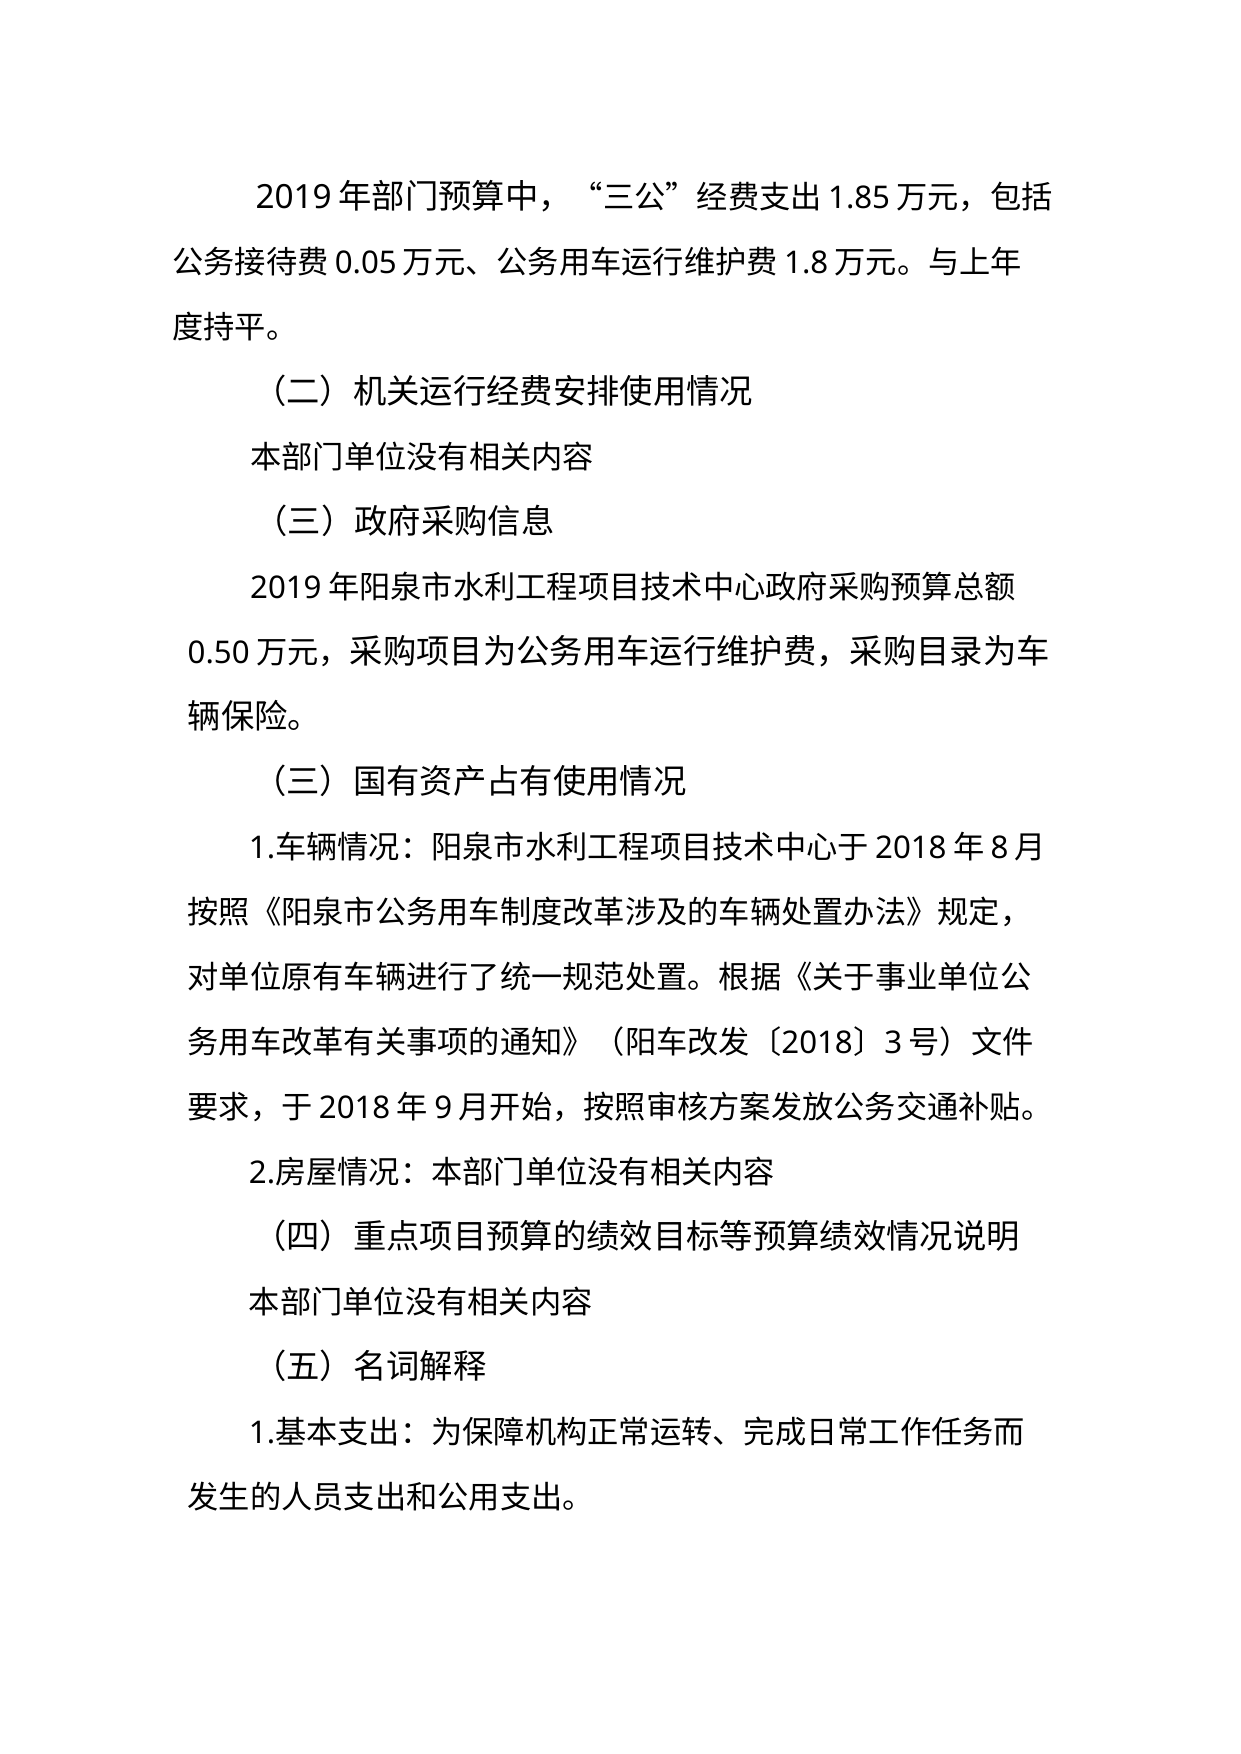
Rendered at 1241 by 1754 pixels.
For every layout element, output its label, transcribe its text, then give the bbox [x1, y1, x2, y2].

text （五）名词解释 [187, 1332, 1053, 1397]
text 本部门单位没有相关内容 [187, 1267, 1053, 1332]
text 2019年部门预算中，“三公”经费支出1.85万元，包括公务接待费0.05万元、公务用车运行维护费1.8万元。与上年度持平。 [172, 162, 1053, 357]
text （三）国有资产占有使用情况 [187, 747, 1053, 812]
list 机关运行经费安排使用情况 [187, 357, 1053, 422]
text 2.房屋情况：本部门单位没有相关内容 [187, 1137, 1053, 1202]
list （三）政府采购信息 [187, 487, 1053, 552]
text 1.车辆情况：阳泉市水利工程项目技术中心于2018年8月按照《阳泉市公务用车制度改革涉及的车辆处置办法》规定，对单位原有车辆进行了统一规范处置。根据《关于事业单位公务用车改革有关事项的通知》（阳车改发〔2018〕3号）文件要求，于2018年9月开始，按照审核方案发放公务交通补贴。 [187, 812, 1053, 1137]
text （四）重点项目预算的绩效目标等预算绩效情况说明 [187, 1202, 1053, 1267]
text 2019年阳泉市水利工程项目技术中心政府采购预算总额0.50万元，采购项目为公务用车运行维护费，采购目录为车辆保险。 [187, 552, 1053, 747]
text 本部门单位没有相关内容 [172, 422, 1053, 487]
text 1.基本支出：为保障机构正常运转、完成日常工作任务而发生的人员支出和公用支出。 [187, 1397, 1053, 1527]
